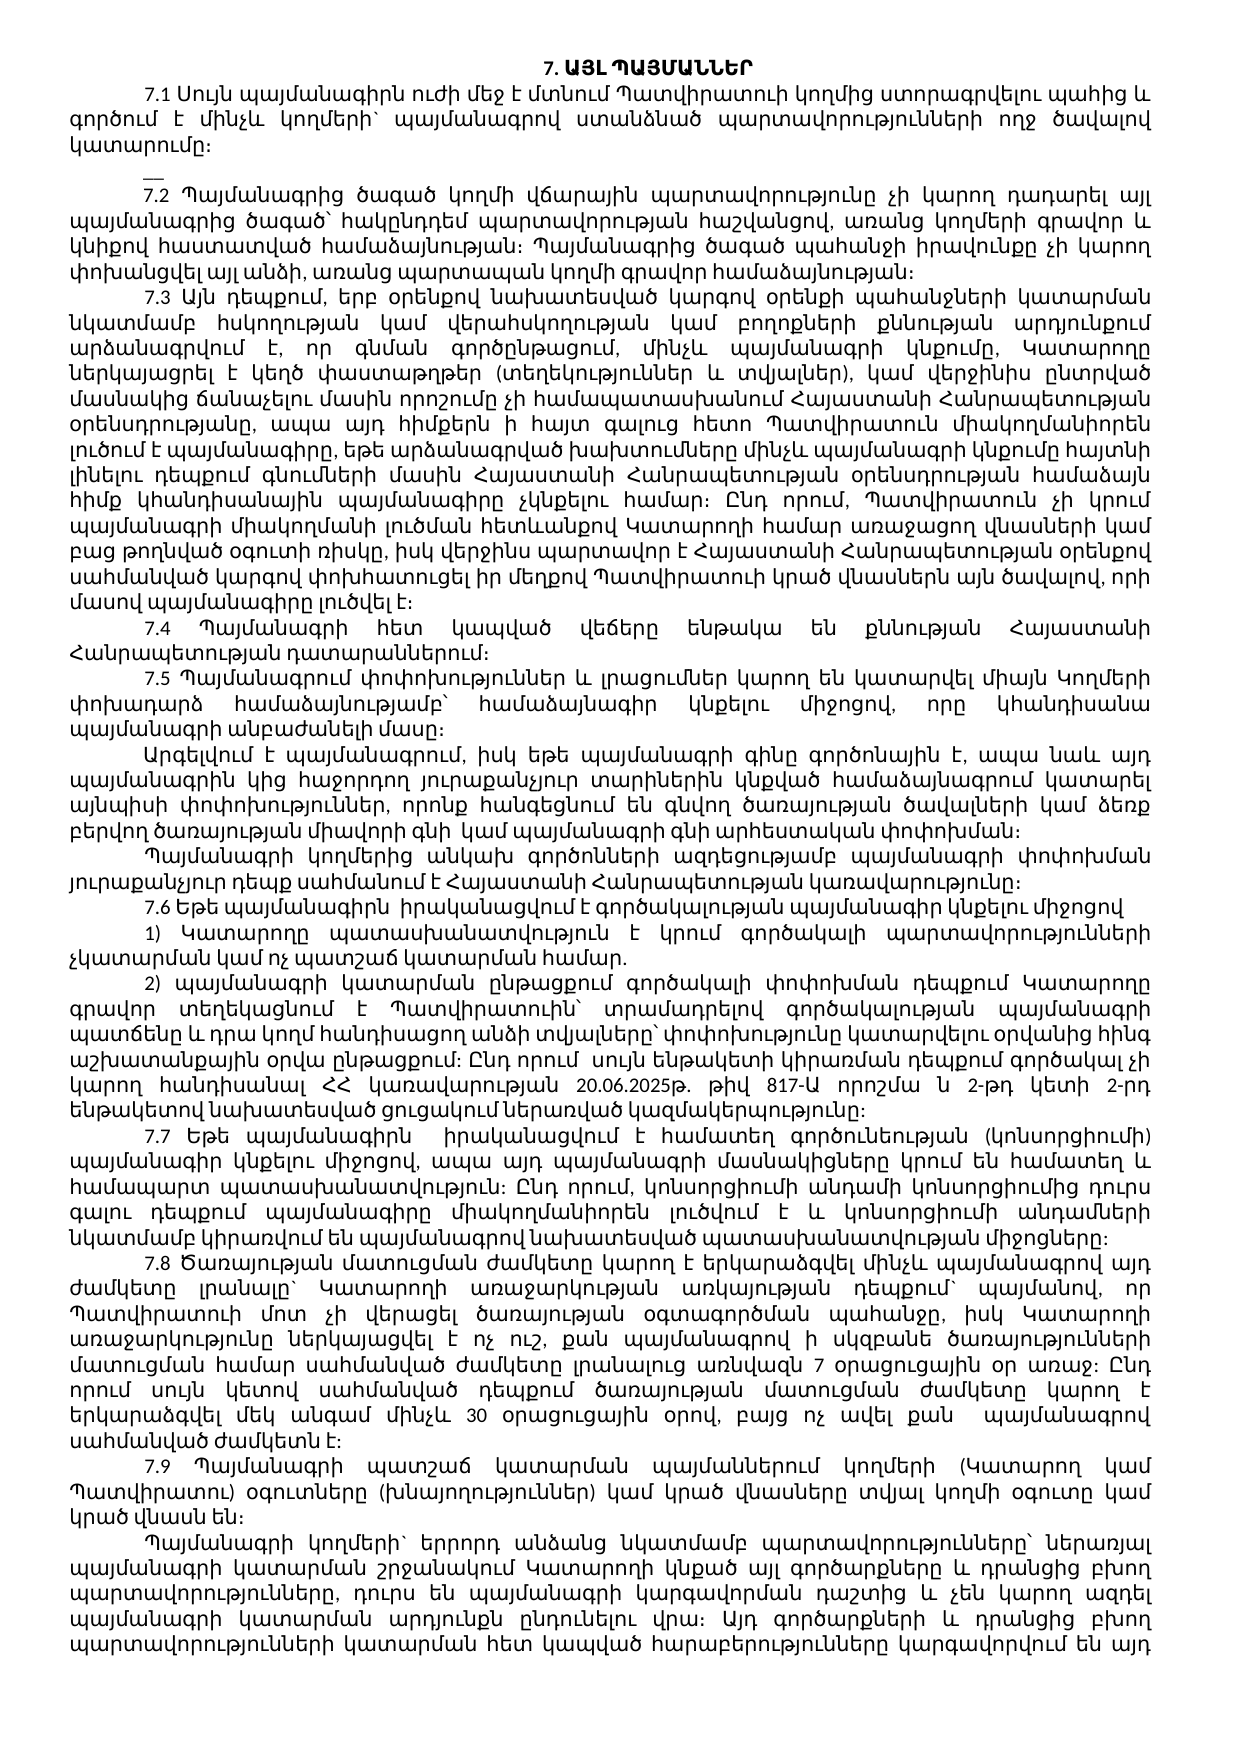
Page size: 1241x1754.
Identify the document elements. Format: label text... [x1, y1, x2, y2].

text __ [69, 157, 1152, 183]
text 1) Կատարողը պատասխանատվություն է կրում գործակալի պարտավորությունների չկատարման կամ ոչ պատշաճ կատարման համար. [69, 920, 1152, 971]
text 7. ԱՅԼ ՊԱՅՄԱՆՆԵՐ [69, 56, 1152, 81]
text 7.1 Սույն պայմանագիրն ուժի մեջ է մտնում Պատվիրատուի կողմից ստորագրվելու պահից և գործում է մինչև կողմերի` պայմանագրով ստանձնած պարտավորությունների ողջ ծավալով կատարումը։ [69, 81, 1152, 157]
text 7.9 Պայմանագրի պատշաճ կատարման պայմաններում կողմերի (Կատարող կամ Պատվիրատու) օգուտները (խնայողություններ) կամ կրած վնասները տվյալ կողմի օգուտը կամ կրած վնասն են։ [69, 1453, 1152, 1530]
text 7.2 Պայմանագրից ծագած կողմի վճարային պարտավորությունը չի կարող դադարել այլ պայմանագրից ծագած՝ հակընդդեմ պարտավորության հաշվանցով, առանց կողմերի գրավոր և կնիքով հաստատված համաձայնության։ Պայմանագրից ծագած պահանջի իրավունքը չի կարող փոխանցվել այլ անձի, առանց պարտապան կողմի գրավոր համաձայնության։ [69, 183, 1152, 284]
text Պայմանագրի կողմերից անկախ գործոնների ազդեցությամբ պայմանագրի փոփոխման յուրաքանչյուր դեպք սահմանում է Հայաստանի Հանրապետության կառավարությունը։ [69, 843, 1152, 894]
text 7.8 Ծառայության մատուցման ժամկետը կարող է երկարաձգվել մինչև պայմանագրով այդ ժամկետը լրանալը` Կատարողի առաջարկության առկայության դեպքում` պայմանով, որ Պատվիրատուի մոտ չի վերացել ծառայության օգտագործման պահանջը, իսկ Կատարողի առաջարկությունը ներկայացվել է ոչ ուշ, քան պայմանագրով ի սկզբանե ծառայությունների մատուցման համար սահմանված ժամկետը լրանալուց առնվազն 7 օրացուցային օր առաջ: Ընդ որում սույն կետով սահմանված դեպքում ծառայության մատուցման ժամկետը կարող է երկարաձգվել մեկ անգամ մինչև 30 օրացուցային օրով, բայց ոչ ավել քան պայմանագրով սահմանված ժամկետն է: [69, 1250, 1152, 1453]
text 7.5 Պայմանագրում փոփոխություններ և լրացումներ կարող են կատարվել միայն Կողմերի փոխադարձ համաձայնությամբ՝ համաձայնագիր կնքելու միջոցով, որը կհանդիսանա պայմանագրի անբաժանելի մասը։ [69, 666, 1152, 742]
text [69, 1530, 1152, 1657]
text 2) պայմանագրի կատարման ընթացքում գործակալի փոփոխման դեպքում Կատարողը գրավոր տեղեկացնում է Պատվիրատուին՝ տրամադրելով գործակալության պայմանագրի պատճենը և դրա կողմ հանդիսացող անձի տվյալները՝ փոփոխությունը կատարվելու օրվանից հինգ աշխատանքային օրվա ընթացքում: Ընդ որում սույն ենթակետի կիրառման դեպքում գործակալ չի կարող հանդիսանալ ՀՀ կառավարության 20.06.2025թ. թիվ 817-Ա որոշմա ն 2-թդ կետի 2-րդ ենթակետով նախատեսված ցուցակում ներառված կազմակերպությունը: [69, 971, 1152, 1123]
text 7.3 Այն դեպքում, երբ օրենքով նախատեսված կարգով օրենքի պահանջների կատարման նկատմամբ հսկողության կամ վերահսկողության կամ բողոքների քննության արդյունքում արձանագրվում է, որ գնման գործընթացում, մինչև պայմանագրի կնքումը, Կատարողը ներկայացրել է կեղծ փաստաթղթեր (տեղեկություններ և տվյալներ), կամ վերջինիս ընտրված մասնակից ճանաչելու մասին որոշումը չի համապատասխանում Հայաստանի Հանրապետության օրենսդրությանը, ապա այդ հիմքերն ի հայտ գալուց հետո Պատվիրատուն միակողմանիորեն լուծում է պայմանագիրը, եթե արձանագրված խախտումները մինչև պայմանագրի կնքումը հայտնի լինելու դեպքում գնումների մասին Հայաստանի Հանրապետության օրենսդրության համաձայն հիմք կհանդիսանային պայմանագիրը չկնքելու համար։ Ընդ որում, Պատվիրատուն չի կրում պայմանագրի միակողմանի լուծման հետևանքով Կատարողի համար առաջացող վնասների կամ բաց թողնված օգուտի ռիսկը, իսկ վերջինս պարտավոր է Հայաստանի Հանրապետության օրենքով սահմանված կարգով փոխհատուցել իր մեղքով Պատվիրատուի կրած վնասներն այն ծավալով, որի մասով պայմանագիրը լուծվել է։ [69, 284, 1152, 615]
text 7.7 Եթե պայմանագիրն իրականացվում է համատեղ գործունեության (կոնսորցիումի) պայմանագիր կնքելու միջոցով, ապա այդ պայմանագրի մասնակիցները կրում են համատեղ և համապարտ պատասխանատվություն: Ընդ որում, կոնսորցիումի անդամի կոնսորցիումից դուրս գալու դեպքում պայմանագիրը միակողմանիորեն լուծվում է և կոնսորցիումի անդամների նկատմամբ կիրառվում են պայմանագրով նախատեսված պատասխանատվության միջոցները: [69, 1123, 1152, 1250]
text 7.4 Պայմանագրի հետ կապված վեճերը ենթակա են քննության Հայաստանի Հանրապետության դատարաններում։ [69, 615, 1152, 666]
text Արգելվում է պայմանագրում, իսկ եթե պայմանագրի գինը գործոնային է, ապա նաև այդ պայմանագրին կից հաջորդող յուրաքանչյուր տարիներին կնքված համաձայնագրում կատարել այնպիսի փոփոխություններ, որոնք հանգեցնում են գնվող ծառայության ծավալների կամ ձեռք բերվող ծառայության միավորի գնի կամ պայմանագրի գնի արհեստական փոփոխման։ [69, 742, 1152, 843]
text 7.6 Եթե պայմանագիրն իրականացվում է գործակալության պայմանագիր կնքելու միջոցով [69, 894, 1152, 920]
